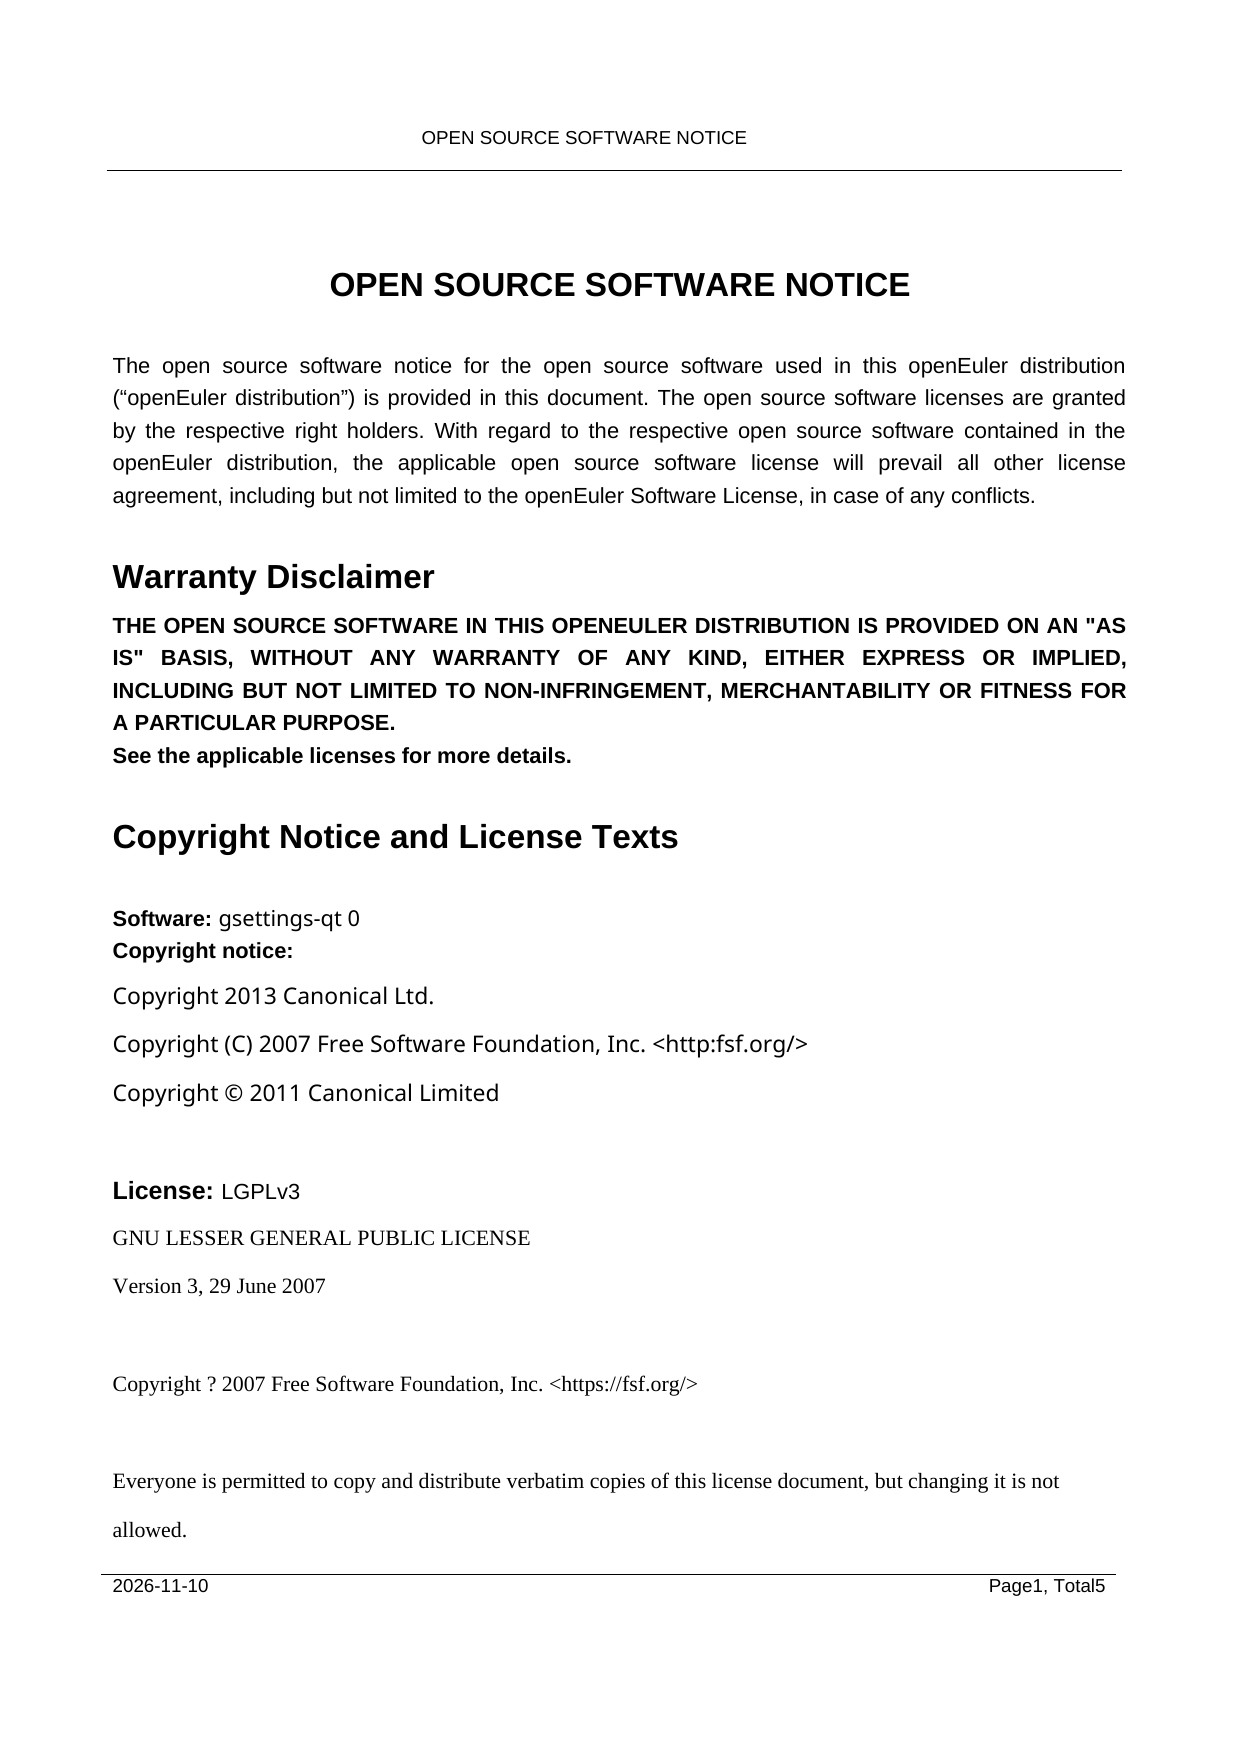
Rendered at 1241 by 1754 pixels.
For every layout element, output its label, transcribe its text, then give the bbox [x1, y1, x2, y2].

text OPEN SOURCE SOFTWARE NOTICE [112, 251, 1128, 316]
text THE OPEN SOURCE SOFTWARE IN THIS OPENEULER DISTRIBUTION IS PROVIDED ON AN "AS IS" BASIS, WITHOUT ANY WARRANTY OF ANY KIND, EITHER EXPRESS OR IMPLIED, INCLUDING BUT NOT LIMITED TO NON-INFRINGEMENT, MERCHANTABILITY OR FITNESS FOR A PARTICULAR PURPOSE. See the applicable licenses for more details. [112, 609, 1128, 771]
text Copyright Notice and License Texts [112, 804, 1128, 869]
text Warranty Disclaimer [112, 544, 1128, 609]
text The open source software notice for the open source software used in this openEuler distribution (“openEuler distribution”) is provided in this document. The open source software licenses are granted by the respective right holders. With regard to the respective open source software contained in the openEuler distribution, the applicable open source software license will prevail all other license agreement, including but not limited to the openEuler Software License, in case of any conflicts. [112, 349, 1128, 511]
text Copyright notice: [112, 934, 1128, 966]
text Copyright 2013 Canonical Ltd. Copyright (C) 2007 Free Software Foundation, Inc. <http:fsf.org/> Copyright © 2011 Canonical Limited [112, 979, 1128, 1158]
text Software: gsettings-qt 0 [112, 901, 1128, 934]
text License: LGPLv3 [112, 1174, 1128, 1207]
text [112, 1221, 1128, 1546]
